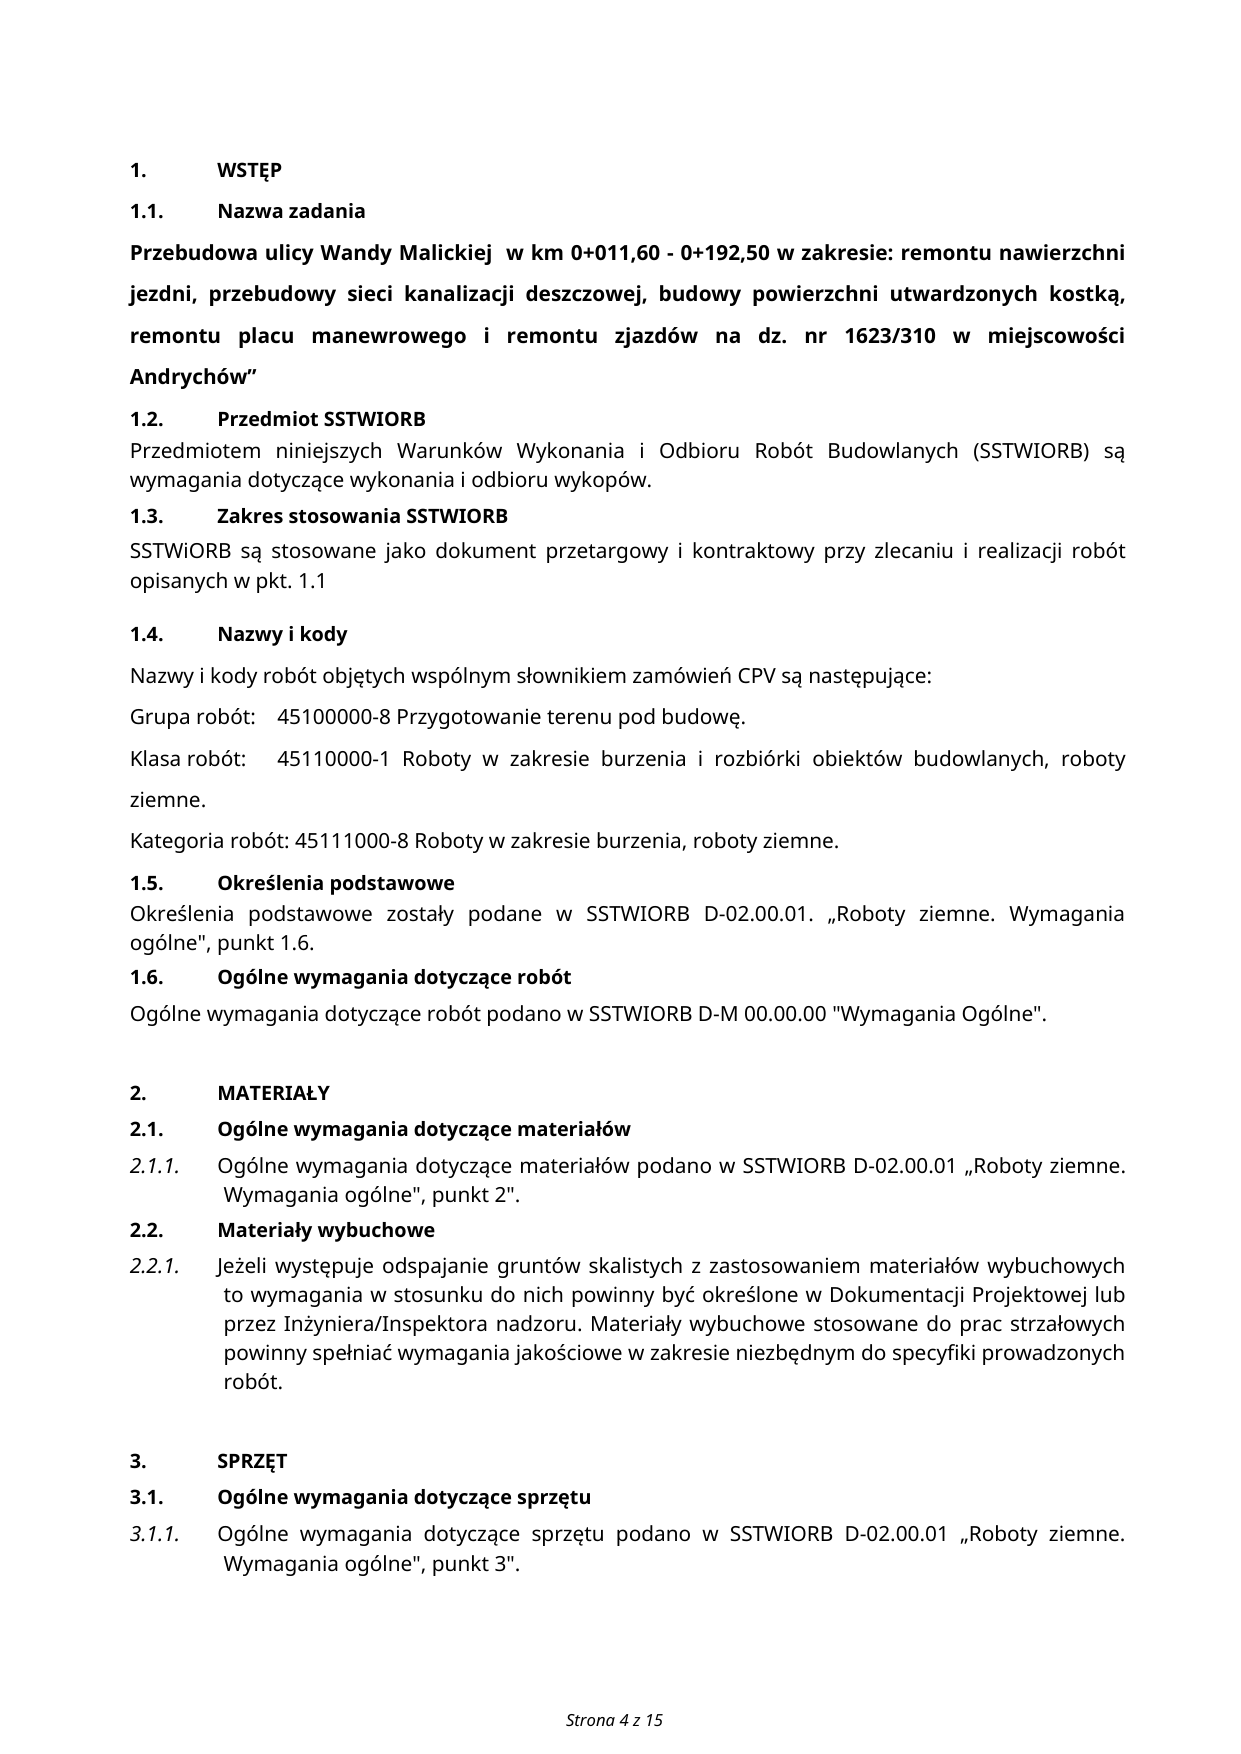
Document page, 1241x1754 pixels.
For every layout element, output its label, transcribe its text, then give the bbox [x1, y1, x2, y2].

list Jeżeli występuje odspajanie gruntów skalistych z zastosowaniem materiałów wybuchowych to wymagania w stosunku do nich powinny być określone w Dokumentacji Projektowej lub przez Inżyniera/Inspektora nadzoru. Materiały wybuchowe stosowane do prac strzałowych powinny spełniać wymagania jakościowe w zakresie niezbędnym do specyfiki prowadzonych robót. [129, 1250, 1127, 1395]
list Ogólne wymagania dotyczące sprzętu podano w SSTWIORB D-02.00.01 „Roboty ziemne. Wymagania ogólne", punkt 3". [129, 1517, 1127, 1577]
list Określenia podstawowe [129, 857, 1127, 899]
list Ogólne wymagania dotyczące materiałów [129, 1121, 1127, 1140]
text Kategoria robót: 45111000-8 Roboty w zakresie burzenia, roboty ziemne. [129, 816, 1127, 857]
list SPRZĘT [129, 1452, 1127, 1472]
text Określenia podstawowe zostały podane w SSTWIORB D-02.00.01. „Roboty ziemne. Wymagania ogólne", punkt 1.6. [129, 899, 1127, 956]
text Klasa robót: 45110000-1 Roboty w zakresie burzenia i rozbiórki obiektów budowlanych, roboty ziemne. [129, 733, 1127, 816]
list Ogólne wymagania dotyczące materiałów podano w SSTWIORB D-02.00.01 „Roboty ziemne. Wymagania ogólne", punkt 2". [129, 1150, 1127, 1208]
list Zakres stosowania SSTWIORB [129, 508, 1127, 527]
text Nazwy i kody robót objętych wspólnym słownikiem zamówień CPV są następujące: [129, 650, 1127, 691]
list Ogólne wymagania dotyczące sprzętu [129, 1489, 1127, 1508]
text Ogólne wymagania dotyczące robót podano w SSTWIORB D-M 00.00.00 "Wymagania Ogólne". [129, 1005, 1127, 1026]
text Grupa robót: 45100000-8 Przygotowanie terenu pod budowę. [129, 691, 1127, 733]
list WSTĘP [129, 144, 1127, 186]
text SSTWiORB są stosowane jako dokument przetargowy i kontraktowy przy zlecaniu i realizacji robót opisanych w pkt. 1.1 [129, 535, 1127, 594]
list Nazwa zadania [129, 186, 1127, 227]
list MATERIAŁY [129, 1084, 1127, 1104]
text Przedmiotem niniejszych Warunków Wykonania i Odbioru Robót Budowlanych (SSTWIORB) są wymagania dotyczące wykonania i odbioru wykopów. [129, 434, 1127, 493]
list Ogólne wymagania dotyczące robót [129, 969, 1127, 989]
list Przedmiot SSTWIORB [129, 393, 1127, 434]
list Nazwy i kody [129, 608, 1127, 650]
list Materiały wybuchowe [129, 1221, 1127, 1241]
text Przebudowa ulicy Wandy Malickiej w km 0+011,60 - 0+192,50 w zakresie: remontu nawierzchni jezdni, przebudowy sieci kanalizacji deszczowej, budowy powierzchni utwardzonych kostką, remontu placu manewrowego i remontu zjazdów na dz. nr 1623/310 w miejscowości Andrychów” [129, 227, 1127, 393]
